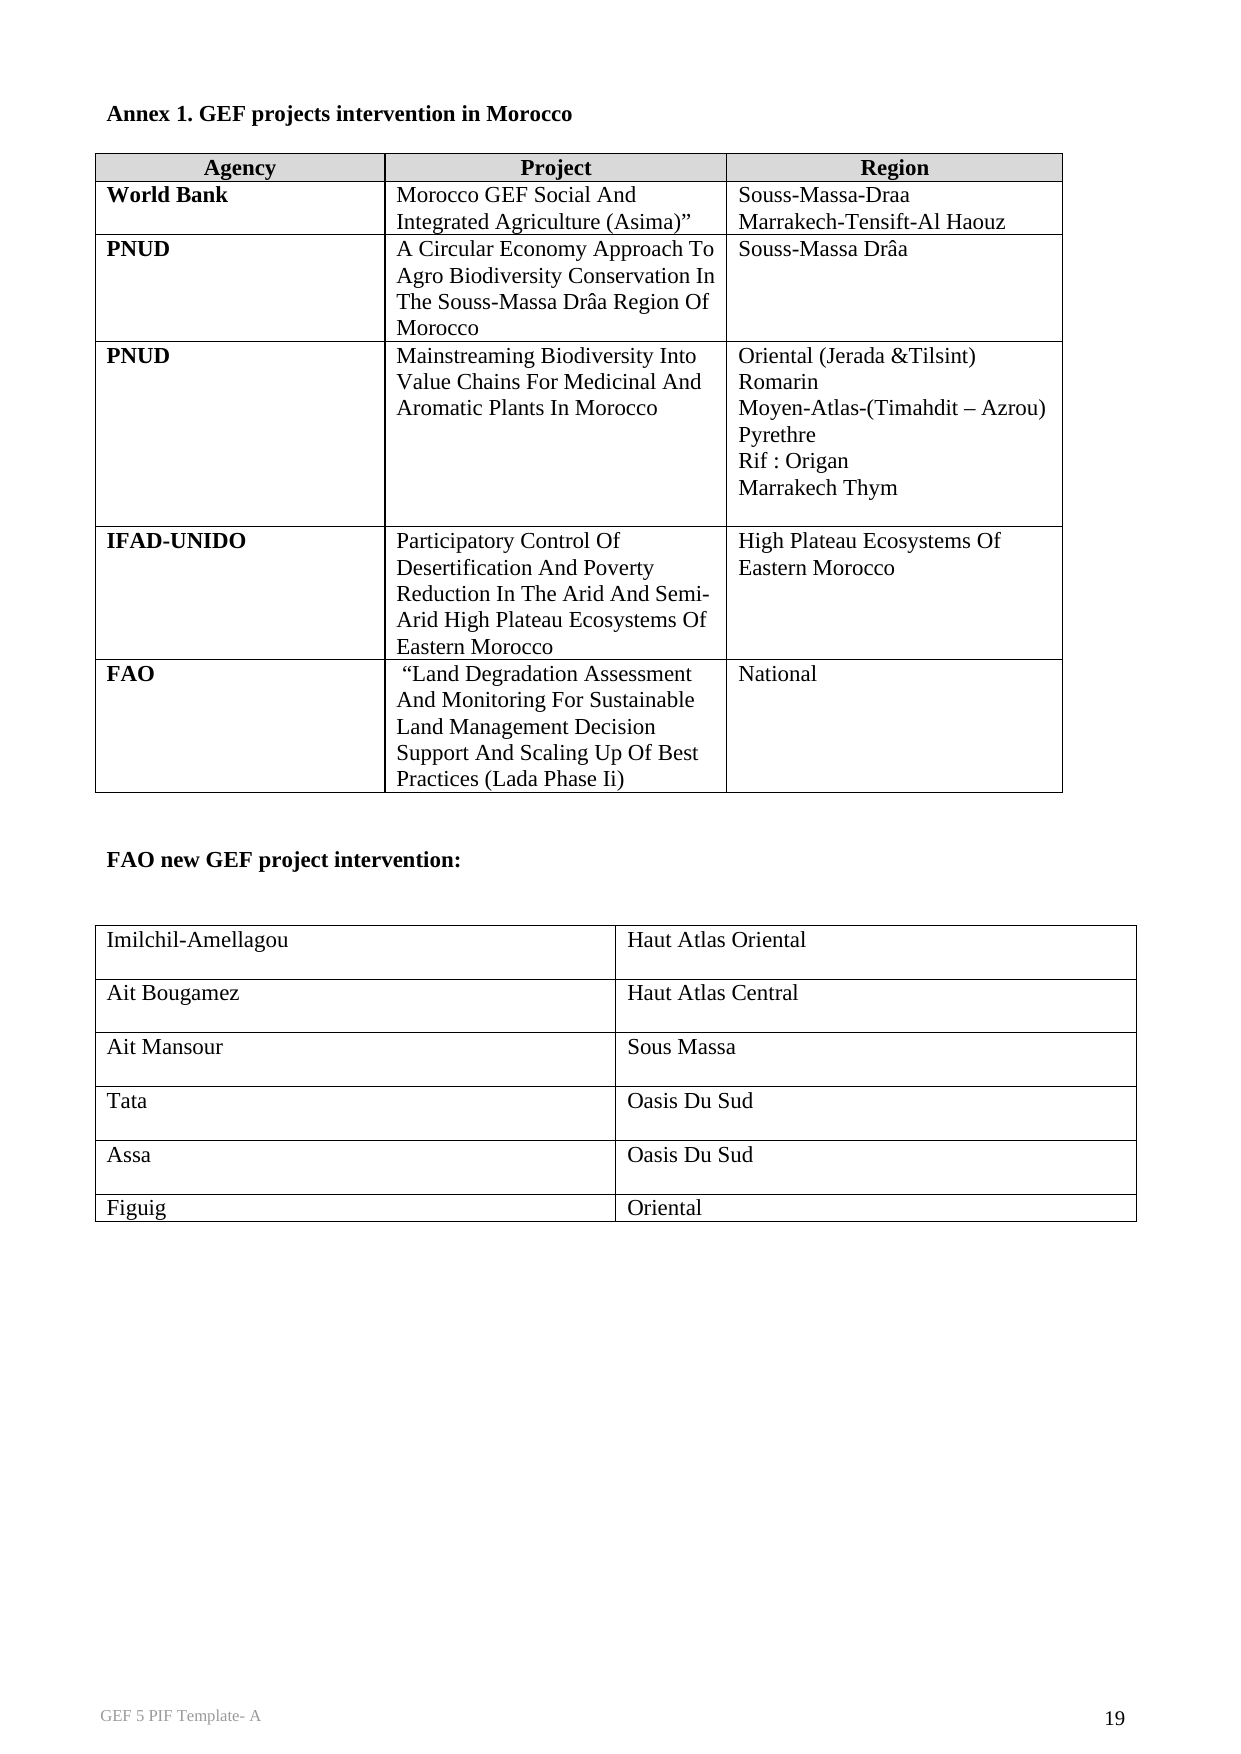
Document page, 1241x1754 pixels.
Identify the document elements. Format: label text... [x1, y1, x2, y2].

table_cell Souss-Massa-Draa Marrakech-Tensift-Al Haouz [727, 182, 1062, 234]
table_header Agency [96, 154, 384, 181]
table_cell Oriental (Jerada &Tilsint) Romarin Moyen-Atlas-(Timahdit – Azrou) Pyrethre Rif : Origan Marrakech Thym [727, 342, 1062, 526]
table_cell Sous Massa [616, 1033, 1136, 1086]
table_cell Oasis Du Sud [616, 1141, 1136, 1193]
table_cell Oasis Du Sud [616, 1087, 1136, 1140]
table_cell Souss-Massa Drâa [727, 235, 1062, 341]
table_cell A Circular Economy Approach To Agro Biodiversity Conservation In The Souss-Massa Drâa Region Of Morocco [386, 235, 726, 341]
table_cell Participatory Control Of Desertification And Poverty Reduction In The Arid And Semi-Arid High Plateau Ecosystems Of Eastern Morocco [386, 527, 726, 659]
table_cell World Bank [96, 182, 384, 234]
table_cell Assa [96, 1141, 615, 1193]
table_cell Ait Bougamez [96, 980, 615, 1032]
table_header Imilchil-Amellagou [96, 926, 615, 978]
table_cell Haut Atlas Central [616, 980, 1136, 1032]
table_cell Mainstreaming Biodiversity Into Value Chains For Medicinal And Aromatic Plants In Morocco [386, 342, 726, 526]
table_cell National [727, 660, 1062, 792]
table_cell IFAD-UNIDO [96, 527, 384, 659]
table_header Region [727, 154, 1062, 181]
table_cell Oriental [616, 1195, 1136, 1221]
table_cell Figuig [96, 1195, 615, 1221]
table_header Haut Atlas Oriental [616, 926, 1136, 978]
table_cell High Plateau Ecosystems Of Eastern Morocco [727, 527, 1062, 659]
table_cell PNUD [96, 342, 384, 526]
text Annex 1. GEF projects intervention in Morocco [106, 100, 1125, 127]
table_header Project [386, 154, 726, 181]
table_cell “Land Degradation Assessment And Monitoring For Sustainable Land Management Decision Support And Scaling Up Of Best Practices (Lada Phase Ii) [386, 660, 726, 792]
table_cell Tata [96, 1087, 615, 1140]
table_cell Morocco GEF Social And Integrated Agriculture (Asima)” [386, 182, 726, 234]
table_cell PNUD [96, 235, 384, 341]
table_cell Ait Mansour [96, 1033, 615, 1086]
text FAO new GEF project intervention: [106, 846, 1125, 872]
table_cell FAO [96, 660, 384, 792]
